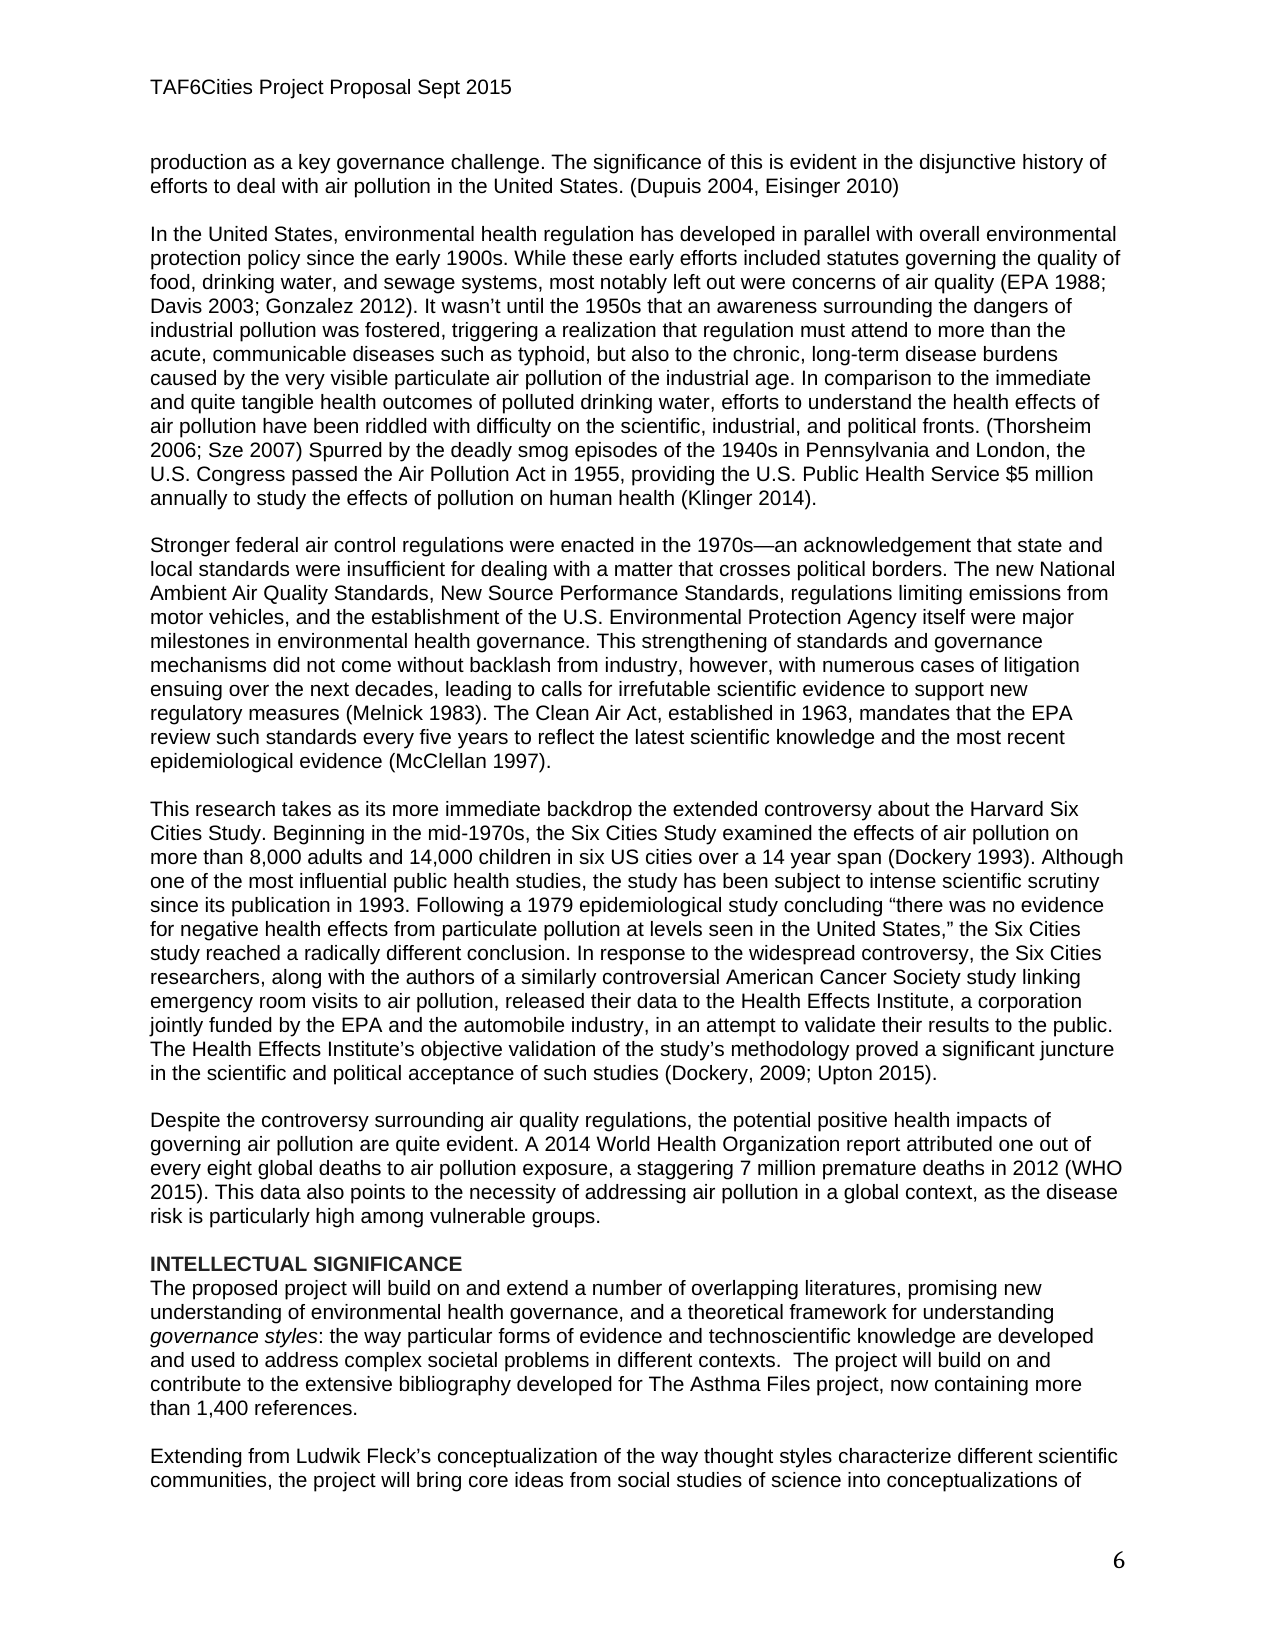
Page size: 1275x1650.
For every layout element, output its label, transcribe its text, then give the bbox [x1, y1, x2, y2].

text Despite the controversy surrounding air quality regulations, the potential positive health impacts of governing air pollution are quite evident. A 2014 World Health Organization report attributed one out of every eight global deaths to air pollution exposure, a staggering 7 million premature deaths in 2012 (WHO 2015). This data also points to the necessity of addressing air pollution in a global context, as the disease risk is particularly high among vulnerable groups. [150, 1108, 1125, 1228]
text The proposed project will build on and extend a number of overlapping literatures, promising new understanding of environmental health governance, and a theoretical framework for understanding governance styles: the way particular forms of evidence and technoscientific knowledge are developed and used to address complex societal problems in different contexts. The project will build on and contribute to the extensive bibliography developed for The Asthma Files project, now containing more than 1,400 references. [150, 1276, 1125, 1420]
text In the United States, environmental health regulation has developed in parallel with overall environmental protection policy since the early 1900s. While these early efforts included statutes governing the quality of food, drinking water, and sewage systems, most notably left out were concerns of air quality (EPA 1988; Davis 2003; Gonzalez 2012). It wasn’t until the 1950s that an awareness surrounding the dangers of industrial pollution was fostered, triggering a realization that regulation must attend to more than the acute, communicable diseases such as typhoid, but also to the chronic, long-term disease burdens caused by the very visible particulate air pollution of the industrial age. In comparison to the immediate and quite tangible health outcomes of polluted drinking water, efforts to understand the health effects of air pollution have been riddled with difficulty on the scientific, industrial, and political fronts. (Thorsheim 2006; Sze 2007) Spurred by the deadly smog episodes of the 1940s in Pennsylvania and London, the U.S. Congress passed the Air Pollution Act in 1955, providing the U.S. Public Health Service $5 million annually to study the effects of pollution on human health (Klinger 2014). [150, 222, 1125, 509]
text Stronger federal air control regulations were enacted in the 1970s—an acknowledgement that state and local standards were insufficient for dealing with a matter that crosses political borders. The new National Ambient Air Quality Standards, New Source Performance Standards, regulations limiting emissions from motor vehicles, and the establishment of the U.S. Environmental Protection Agency itself were major milestones in environmental health governance. This strengthening of standards and governance mechanisms did not come without backlash from industry, however, with numerous cases of litigation ensuing over the next decades, leading to calls for irrefutable scientific evidence to support new regulatory measures (Melnick 1983). The Clean Air Act, established in 1963, mandates that the EPA review such standards every five years to reflect the latest scientific knowledge and the most recent epidemiological evidence (McClellan 1997). [150, 533, 1125, 773]
text This research takes as its more immediate backdrop the extended controversy about the Harvard Six Cities Study. Beginning in the mid-1970s, the Six Cities Study examined the effects of air pollution on more than 8,000 adults and 14,000 children in six US cities over a 14 year span (Dockery 1993). Although one of the most influential public health studies, the study has been subject to intense scientific scrutiny since its publication in 1993. Following a 1979 epidemiological study concluding “there was no evidence for negative health effects from particulate pollution at levels seen in the United States,” the Six Cities study reached a radically different conclusion. In response to the widespread controversy, the Six Cities researchers, along with the authors of a similarly controversial American Cancer Society study linking emergency room visits to air pollution, released their data to the Health Effects Institute, a corporation jointly funded by the EPA and the automobile industry, in an attempt to validate their results to the public. The Health Effects Institute’s objective validation of the study’s methodology proved a significant juncture in the scientific and political acceptance of such studies (Dockery, 2009; Upton 2015). [150, 797, 1125, 1084]
text INTELLECTUAL SIGNIFICANCE [150, 1252, 1125, 1276]
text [150, 150, 1125, 198]
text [150, 1444, 1125, 1492]
